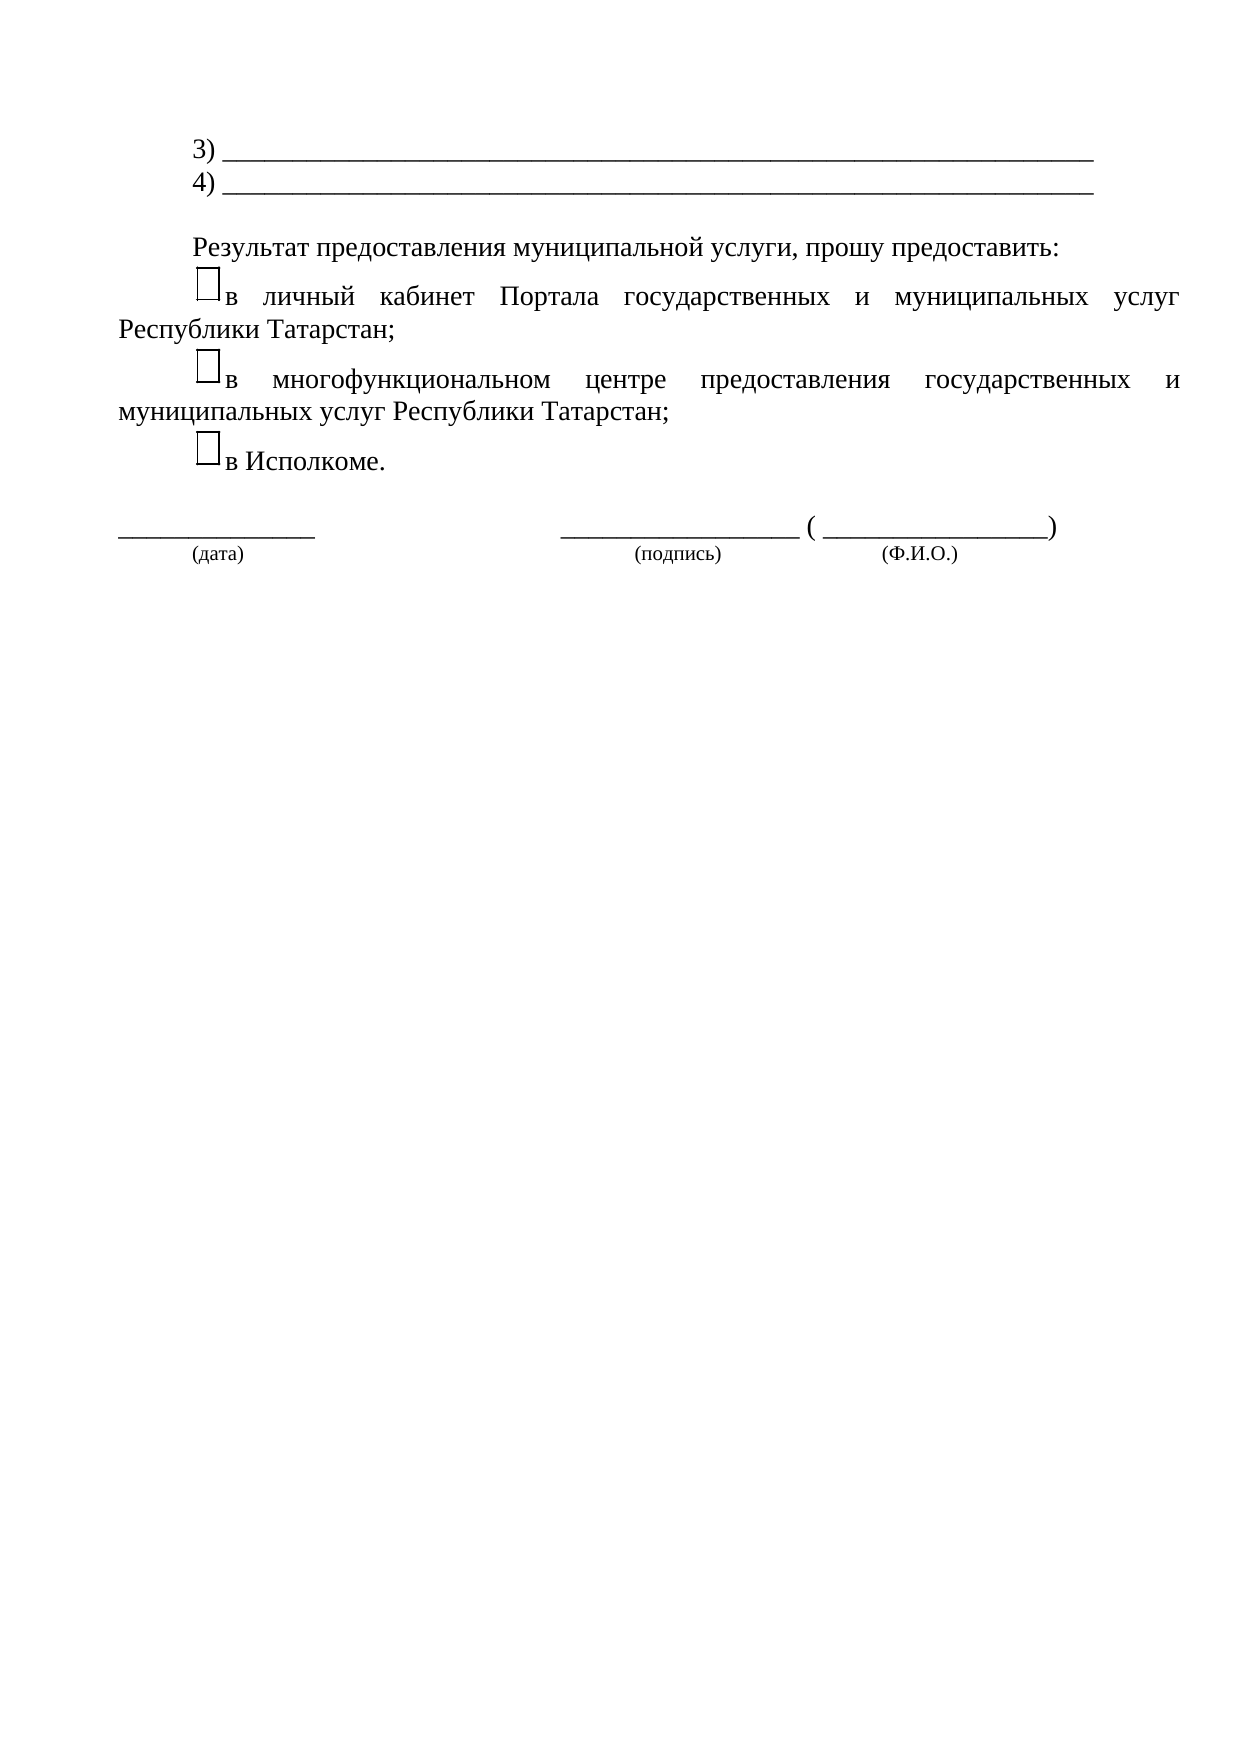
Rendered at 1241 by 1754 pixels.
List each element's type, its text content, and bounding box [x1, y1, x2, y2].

text ______________ _________________ ( ________________) [118, 509, 1181, 541]
text (дата) (подпись) (Ф.И.О.) [118, 541, 1181, 565]
text 3) ______________________________________________________________ [118, 132, 1181, 165]
text в Исполкоме. [118, 426, 1181, 476]
text Результат предоставления муниципальной услуги, прошу предоставить: [118, 230, 1181, 262]
text в личный кабинет Портала государственных и муниципальных услуг Республики Татарстан; [118, 262, 1181, 344]
text в многофункциональном центре предоставления государственных и муниципальных услуг Республики Татарстан; [118, 344, 1181, 426]
text 4) ______________________________________________________________ [118, 165, 1181, 197]
